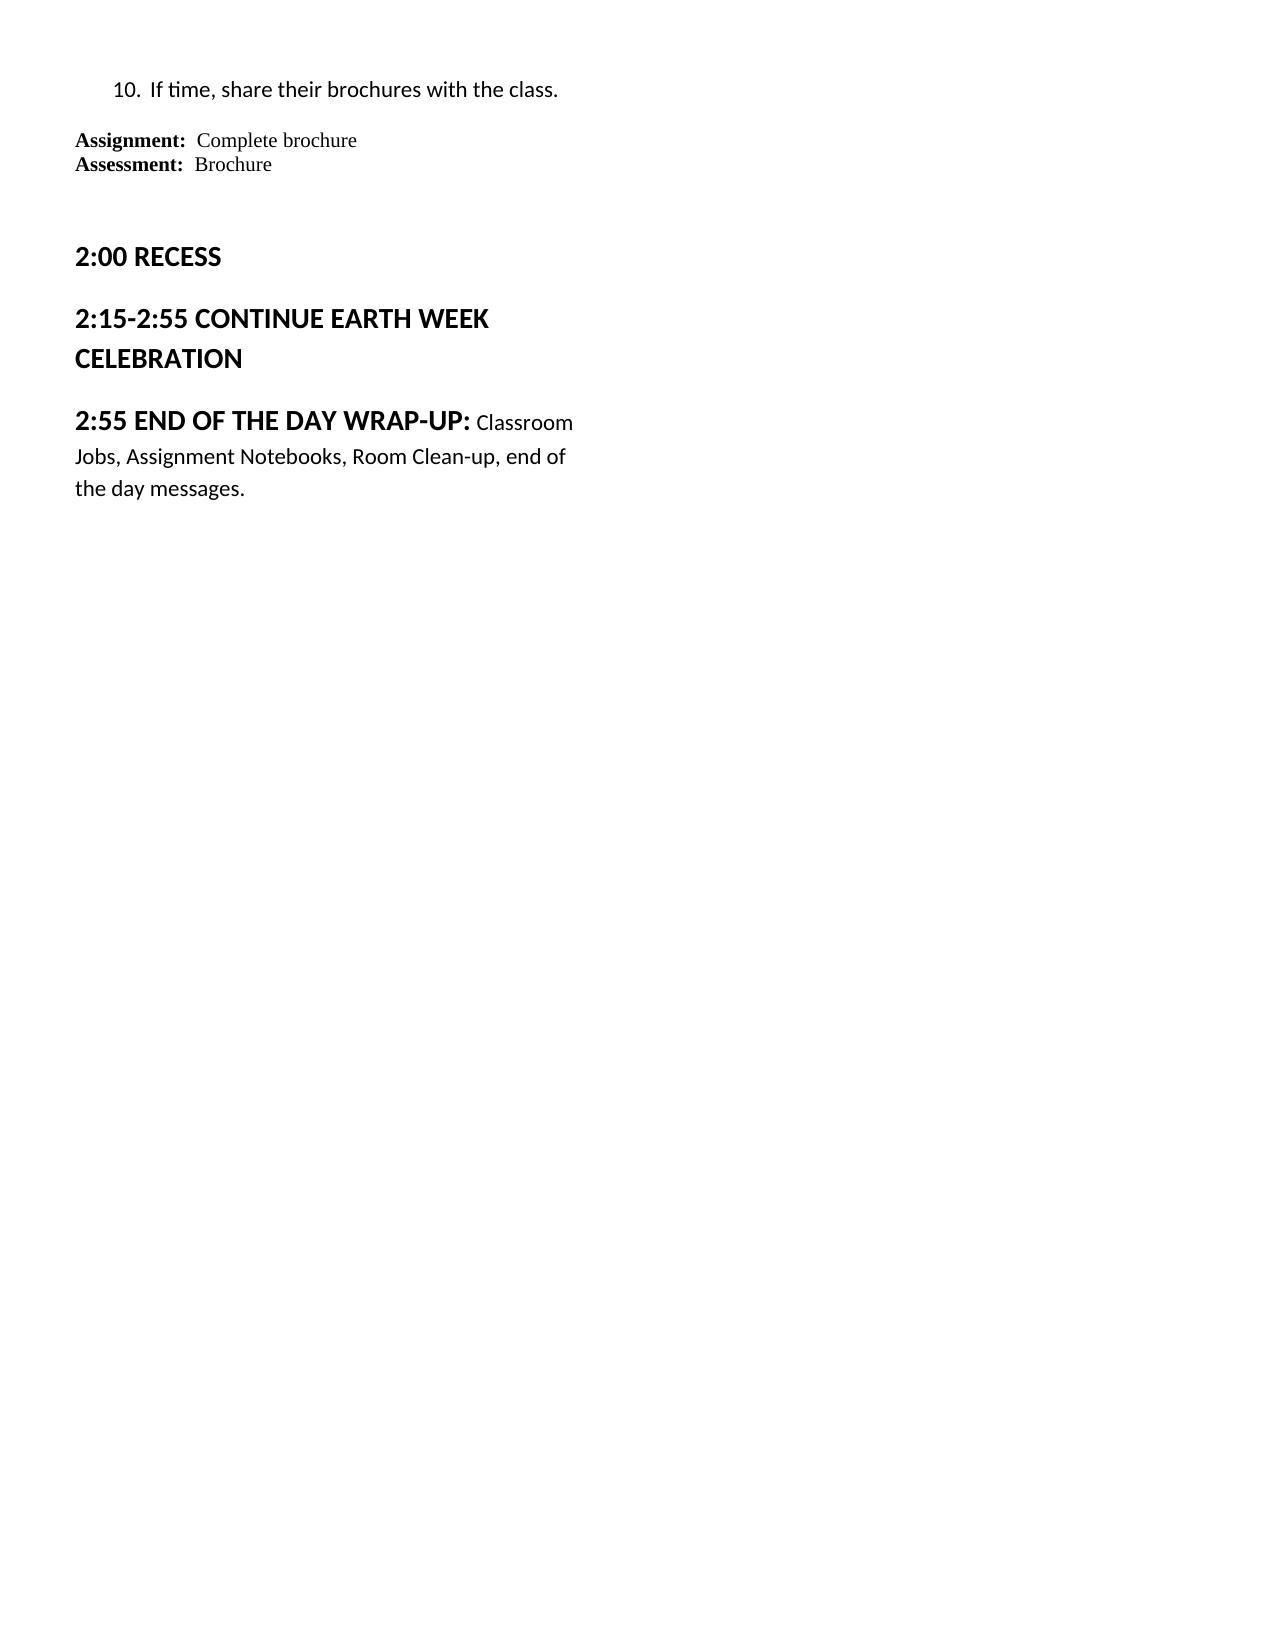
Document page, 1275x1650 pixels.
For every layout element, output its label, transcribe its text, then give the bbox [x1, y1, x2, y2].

text Assessment: Brochure [75, 152, 600, 176]
text Assignment: Complete brochure [75, 128, 600, 152]
text 2:15-2:55 Continue Earth Week celebration [75, 300, 600, 376]
text 2:55 End of the Day Wrap-Up: Classroom Jobs, Assignment Notebooks, Room Clean-up, end of the day messages. [75, 402, 600, 502]
list If time, share their brochures with the class. [112, 75, 600, 103]
text 2:00 Recess [75, 238, 600, 273]
